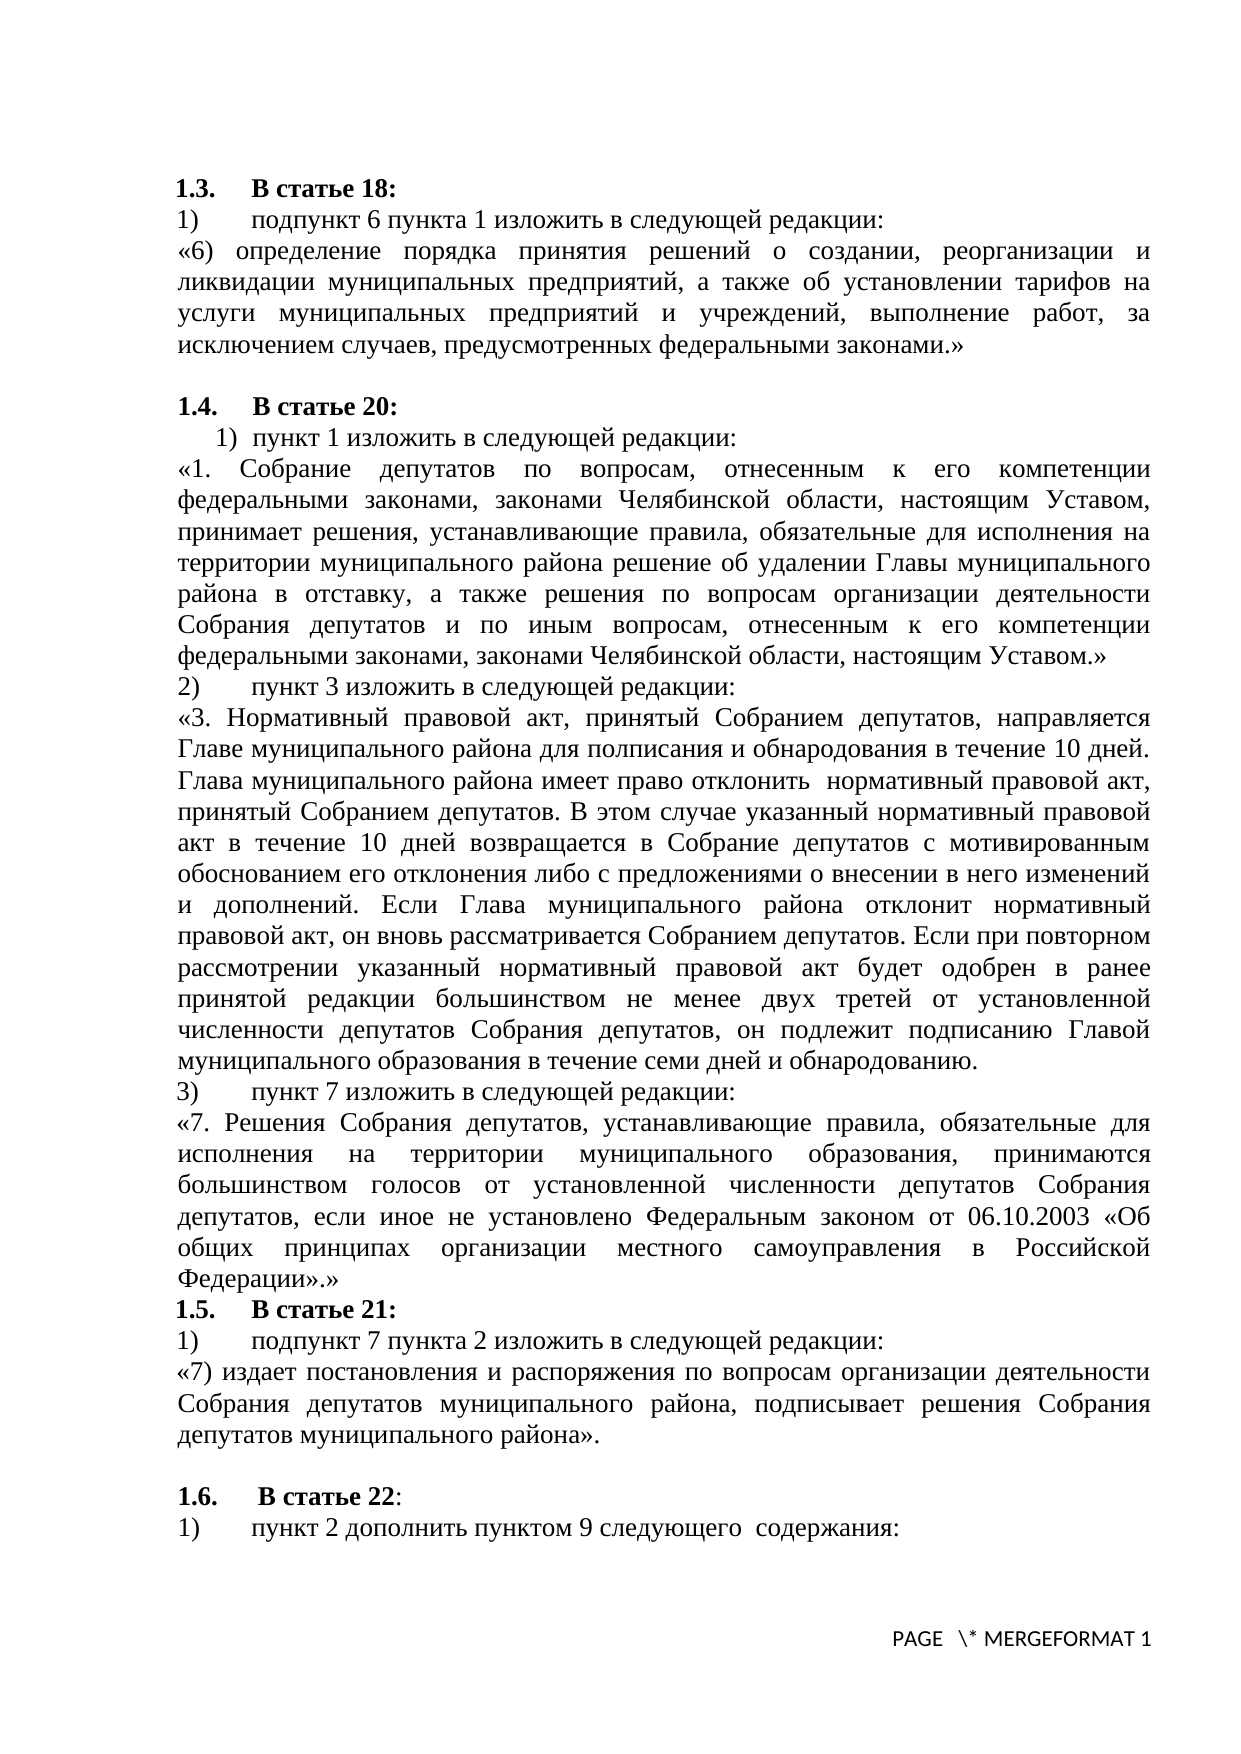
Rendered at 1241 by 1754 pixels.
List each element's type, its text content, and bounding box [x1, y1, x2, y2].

list подпункт 7 пункта 2 изложить в следующей редакции: [176, 1324, 1152, 1356]
list В статье 18: [175, 172, 1152, 203]
list подпункт 6 пункта 1 изложить в следующей редакции: [176, 203, 1152, 234]
list В статье 21: [175, 1293, 1152, 1324]
list В статье 20: [177, 390, 1152, 421]
text «6) определение порядка принятия решений о создании, реорганизации и ликвидации муниципальных предприятий, а также об установлении тарифов на услуги муниципальных предприятий и учреждений, выполнение работ, за исключением случаев, предусмотренных федеральными законами.» [177, 234, 1152, 359]
list «7) издает постановления и распоряжения по вопросам организации деятельности Собрания депутатов муниципального района, подписывает решения Собрания депутатов муниципального района». [176, 1356, 1152, 1449]
list пункт 7 изложить в следующей редакции: [176, 1075, 1152, 1106]
list пункт 2 дополнить пунктом 9 следующего содержания: [177, 1511, 1152, 1542]
list В статье 22: [177, 1480, 1152, 1511]
text «7. Решения Собрания депутатов, устанавливающие правила, обязательные для исполнения на территории муниципального образования, принимаются большинством голосов от установленной численности депутатов Собрания депутатов, если иное не установлено Федеральным законом от 06.10.2003 «Об общих принципах организации местного самоуправления в Российской Федерации».» [176, 1106, 1152, 1293]
list «1. Собрание депутатов по вопросам, отнесенным к его компетенции федеральными законами, законами Челябинской области, настоящим Уставом, принимает решения, устанавливающие правила, обязательные для исполнения на территории муниципального района решение об удалении Главы муниципального района в отставку, а также решения по вопросам организации деятельности Собрания депутатов и по иным вопросам, отнесенным к его компетенции федеральными законами, законами Челябинской области, настоящим Уставом.» [177, 452, 1152, 670]
list «3. Нормативный правовой акт, принятый Собранием депутатов, направляется Главе муниципального района для полписания и обнародования в течение 10 дней. Глава муниципального района имеет право отклонить нормативный правовой акт, принятый Собранием депутатов. В этом случае указанный нормативный правовой акт в течение 10 дней возвращается в Собрание депутатов с мотивированным обоснованием его отклонения либо с предложениями о внесении в него изменений и дополнений. Если Глава муниципального района отклонит нормативный правовой акт, он вновь рассматривается Собранием депутатов. Если при повторном рассмотрении указанный нормативный правовой акт будет одобрен в ранее принятой редакции большинством не менее двух третей от установленной численности депутатов Собрания депутатов, он подлежит подписанию Главой муниципального образования в течение семи дней и обнародованию. [177, 701, 1152, 1075]
list пункт 1 изложить в следующей редакции: [215, 421, 1152, 452]
list пункт 3 изложить в следующей редакции: [177, 670, 1152, 701]
